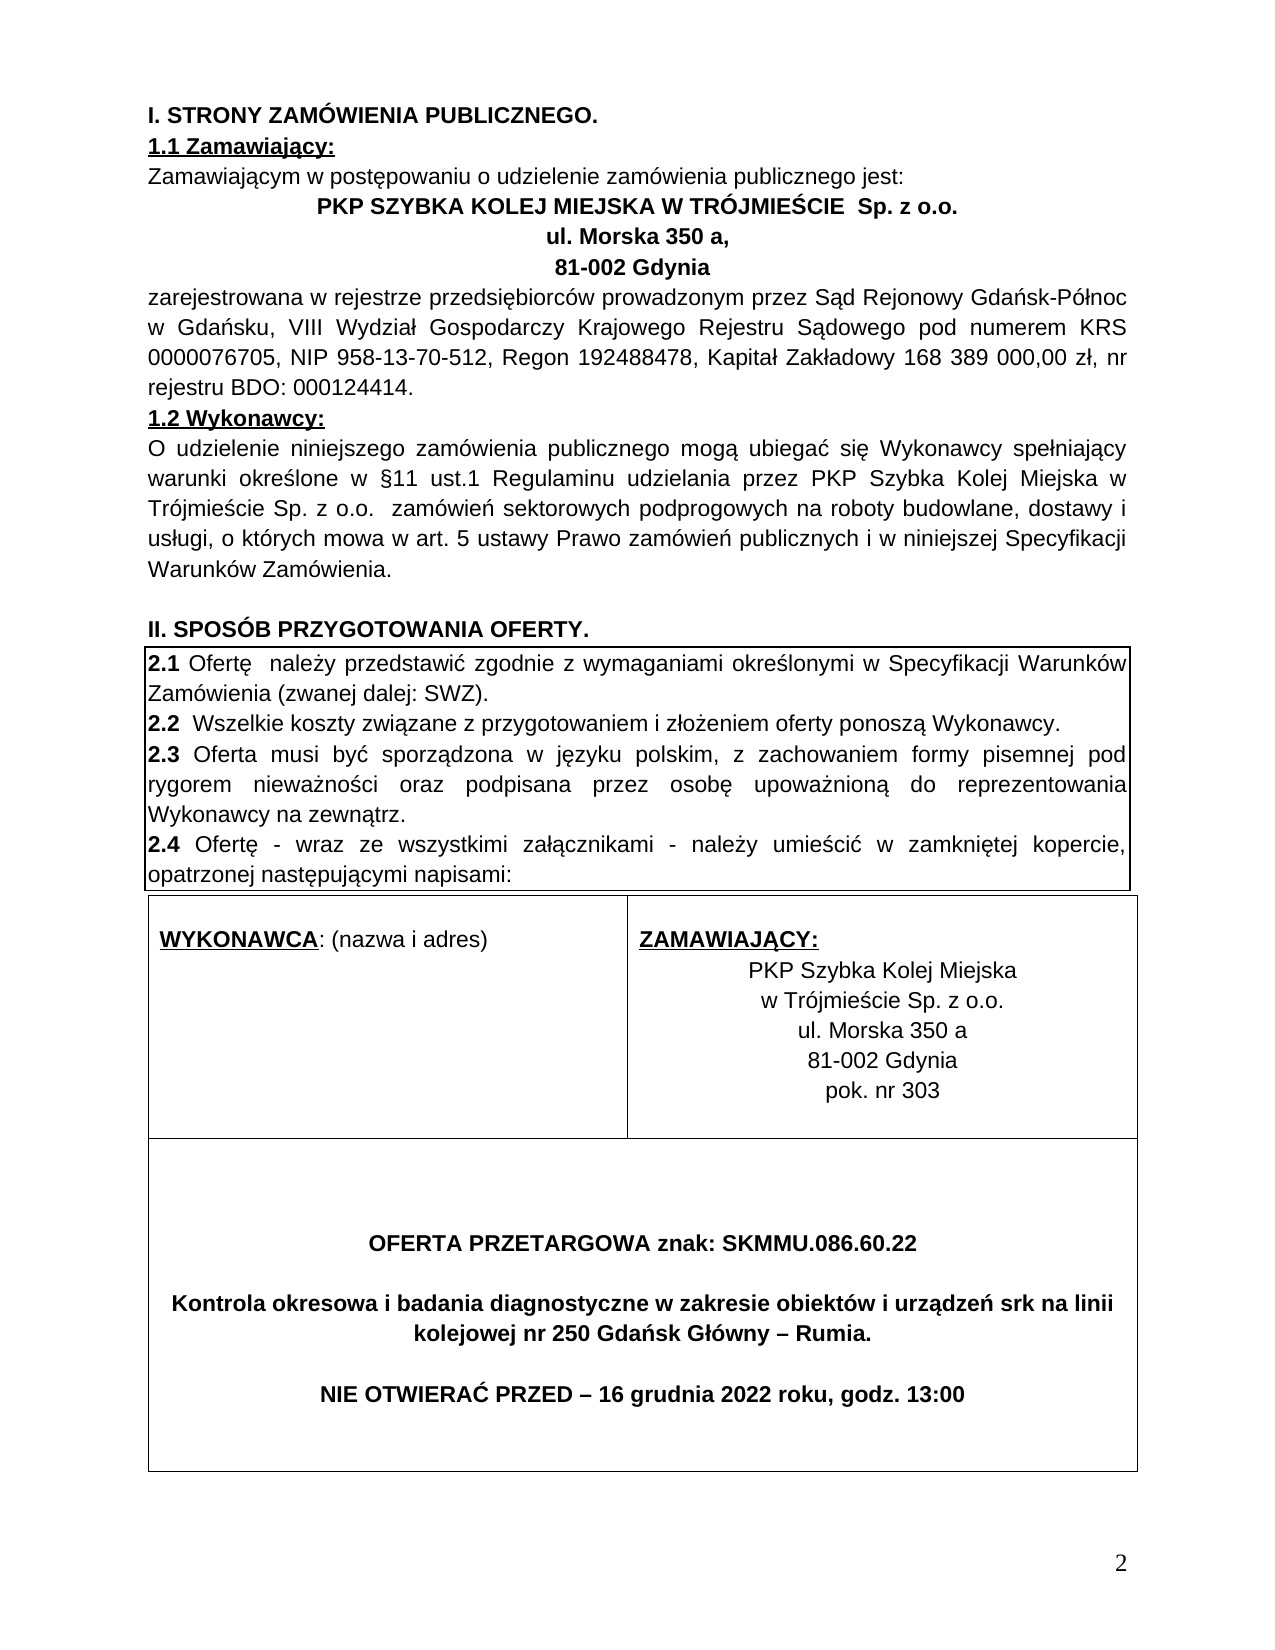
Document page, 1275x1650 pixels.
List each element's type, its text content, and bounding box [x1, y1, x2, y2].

text II. SPOSÓB PRZYGOTOWANIA OFERTY. [148, 616, 1127, 642]
text 2.3 Oferta musi być sporządzona w języku polskim, z zachowaniem formy pisemnej pod rygorem nieważności oraz podpisana przez osobę upoważnioną do reprezentowania Wykonawcy na zewnątrz. [146, 737, 1129, 827]
text PKP SZYBKA KOLEJ MIEJSKA W TRÓJMIEŚCIE Sp. z o.o. [148, 193, 1127, 219]
text zarejestrowana w rejestrze przedsiębiorców prowadzonym przez Sąd Rejonowy Gdańsk-Północ w Gdańsku, VIII Wydział Gospodarczy Krajowego Rejestru Sądowego pod numerem KRS 0000076705, NIP 958-13-70-512, Regon 192488478, Kapitał Zakładowy 168 389 000,00 zł, nr rejestru BDO: 000124414. [148, 284, 1127, 401]
text O udzielenie niniejszego zamówienia publicznego mogą ubiegać się Wykonawcy spełniający warunki określone w §11 ust.1 Regulaminu udzielania przez PKP Szybka Kolej Miejska w Trójmieście Sp. z o.o. zamówień sektorowych podprogowych na roboty budowlane, dostawy i usługi, o których mowa w art. 5 ustawy Prawo zamówień publicznych i w niniejszej Specyfikacji Warunków Zamówienia. [148, 435, 1127, 582]
text 2.1 Ofertę należy przedstawić zgodnie z wymaganiami określonymi w Specyfikacji Warunków Zamówienia (zwanej dalej: SWZ). [146, 648, 1129, 706]
table_header ZAMAWIAJĄCY: PKP Szybka Kolej Miejska w Trójmieście Sp. z o.o. ul. Morska 81-002 Gdynia pok. nr 303 [628, 896, 1137, 1138]
table_cell OFERTA PRZETARGOWA znak: SKMMU.086.60.22 Kontrola okresowa i badania diagnostyczne w zakresie obiektów i urządzeń srk na linii kolejowej nr 250 Gdańsk Główny – Rumia. NIE OTWIERAĆ PRZED – 16 grudnia 2022 roku, godz. 13:00 [149, 1139, 1137, 1471]
text 2.4 Ofertę - wraz ze wszystkimi załącznikami - należy umieścić w zamkniętej kopercie, opatrzonej następującymi napisami: [146, 827, 1129, 890]
text 1.2 Wykonawcy: [148, 404, 1127, 431]
text I. STRONY ZAMÓWIENIA PUBLICZNEGO. [148, 102, 1127, 129]
text 2.2 Wszelkie koszty związane z przygotowaniem i złożeniem oferty ponoszą Wykonawcy. [146, 707, 1129, 737]
text ul. Morska , [148, 223, 1127, 250]
text 1.1 Zamawiający: [148, 133, 1127, 159]
table_header WYKONAWCA: (nazwa i adres) [149, 896, 627, 1138]
text 81-002 Gdynia [516, 253, 1127, 280]
text Zamawiającym w postępowaniu o udzielenie zamówienia publicznego jest: [148, 163, 1127, 189]
